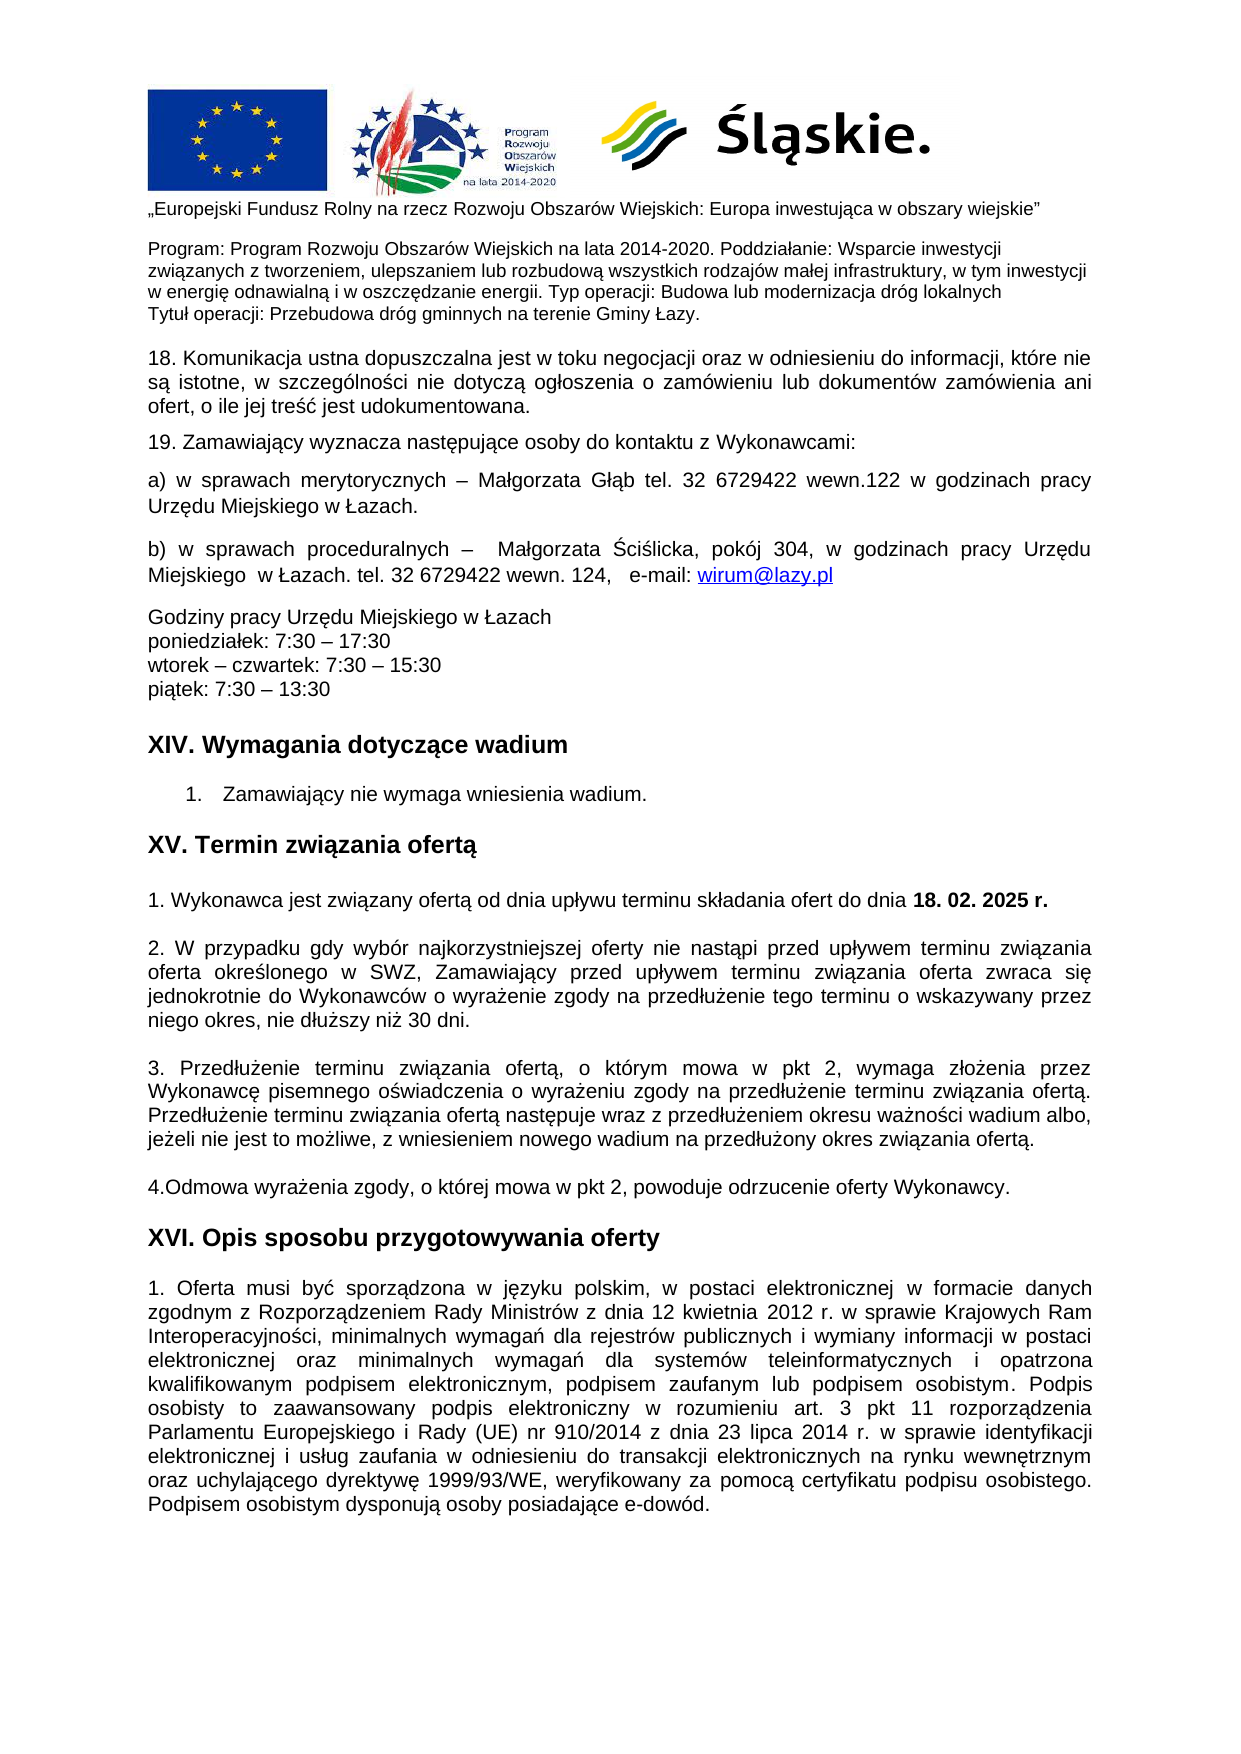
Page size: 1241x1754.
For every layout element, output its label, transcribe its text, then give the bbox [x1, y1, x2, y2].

text poniedziałek: 7:30 – 17:30 [148, 629, 1093, 653]
text 19. Zamawiający wyznacza następujące osoby do kontaktu z Wykonawcami: [148, 430, 1093, 454]
text 4.Odmowa wyrażenia zgody, o której mowa w pkt 2, powoduje odrzucenie oferty Wykonawcy. [148, 1175, 1093, 1199]
list Zamawiający nie wymaga wniesienia wadium. [185, 782, 1093, 806]
text XV. Termin związania ofertą [148, 830, 1093, 859]
text 2. W przypadku gdy wybór najkorzystniejszej oferty nie nastąpi przed upływem terminu związania oferta określonego w SWZ, Zamawiający przed upływem terminu związania oferta zwraca się jednokrotnie do Wykonawców o wyrażenie zgody na przedłużenie tego terminu o wskazywany przez niego okres, nie dłuższy niż 30 dni. [148, 936, 1093, 1031]
text XIV. Wymagania dotyczące wadium [148, 729, 1093, 758]
text piątek: 7:30 – 13:30 [148, 677, 1093, 701]
text a) w sprawach merytorycznych – Małgorzata Głąb tel. 32 6729422 wewn.122 w godzinach pracy Urzędu Miejskiego w Łazach. [148, 468, 1093, 518]
picture [569, 73, 961, 198]
text 1. Wykonawca jest związany ofertą od dnia upływu terminu składania ofert do dnia 18. 02. 2025 r. [148, 888, 1093, 912]
text 18. Komunikacja ustna dopuszczalna jest w toku negocjacji oraz w odniesieniu do informacji, które nie są istotne, w szczególności nie dotyczą ogłoszenia o zamówieniu lub dokumentów zamówienia ani ofert, o ile jej treść jest udokumentowana. [148, 346, 1093, 417]
text Godziny pracy Urzędu Miejskiego w Łazach [148, 605, 1093, 629]
text wtorek – czwartek: 7:30 – 15:30 [148, 653, 1093, 677]
picture [147, 84, 565, 198]
text 3. Przedłużenie terminu związania ofertą, o którym mowa w pkt 2, wymaga złożenia przez Wykonawcę pisemnego oświadczenia o wyrażeniu zgody na przedłużenie terminu związania ofertą. Przedłużenie terminu związania ofertą następuje wraz z przedłużeniem okresu ważności wadium albo, jeżeli nie jest to możliwe, z wniesieniem nowego wadium na przedłużony okres związania ofertą. [148, 1055, 1093, 1151]
text 1. Oferta musi być sporządzona w języku polskim, w postaci elektronicznej w formacie danych zgodnym z Rozporządzeniem Rady Ministrów z dnia 12 kwietnia 2012 r. w sprawie Krajowych Ram Interoperacyjności, minimalnych wymagań dla rejestrów publicznych i wymiany informacji w postaci elektronicznej oraz minimalnych wymagań dla systemów teleinformatycznych i opatrzona kwalifikowanym podpisem elektronicznym, podpisem zaufanym lub podpisem osobistym. Podpis osobisty to zaawansowany podpis elektroniczny w rozumieniu art. 3 pkt 11 rozporządzenia Parlamentu Europejskiego i Rady (UE) nr 910/2014 z dnia 23 lipca 2014 r. w sprawie identyfikacji elektronicznej i usług zaufania w odniesieniu do transakcji elektronicznych na rynku wewnętrznym oraz uchylającego dyrektywę 1999/93/WE, weryfikowany za pomocą certyfikatu podpisu osobistego. Podpisem osobistym dysponują osoby posiadające e-dowód. [148, 1276, 1093, 1515]
text b) w sprawach proceduralnych – Małgorzata Ściślicka, pokój 304, w godzinach pracy Urzędu Miejskiego w Łazach. tel. 32 6729422 wewn. 124, e-mail: wirum@lazy.pl [148, 537, 1093, 586]
text XVI. Opis sposobu przygotowywania oferty [148, 1223, 1093, 1252]
